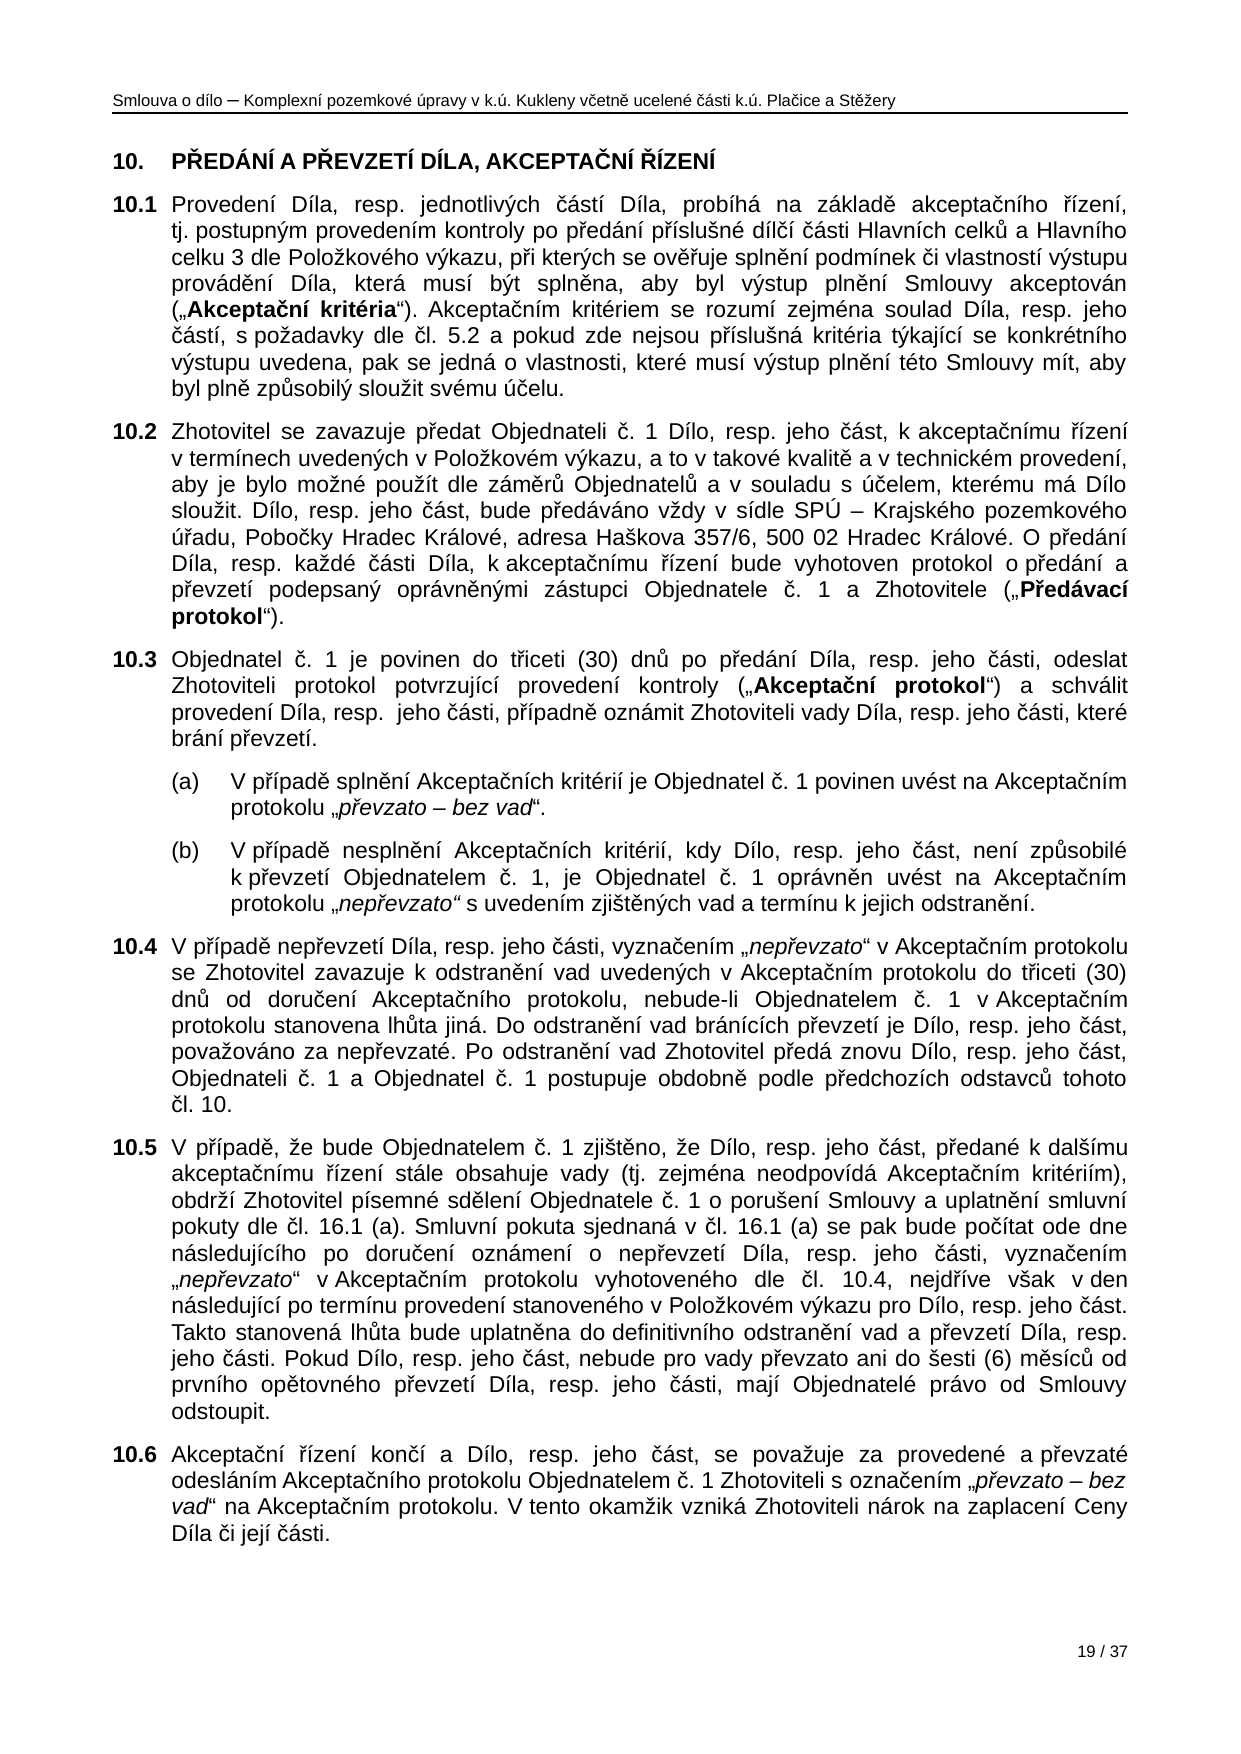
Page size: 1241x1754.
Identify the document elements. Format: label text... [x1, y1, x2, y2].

text Zhotovitel se zavazuje předat Objednateli č. 1 Dílo, resp. jeho část, k akceptačnímu řízení v termínech uvedených v Položkovém výkazu, a to v takové kvalitě a v technickém provedení, aby je bylo možné použít dle záměrů Objednatelů a v souladu s účelem, kterému má Dílo sloužit. Dílo, resp. jeho část, bude předáváno vždy v sídle SPÚ – Krajského pozemkového úřadu, Pobočky Hradec Králové, adresa Haškova 357/6, 500 02 Hradec Králové. O předání Díla, resp. každé části Díla, k akceptačnímu řízení bude vyhotoven protokol o předání a převzetí podepsaný oprávněnými zástupci Objednatele č. 1 a Zhotovitele („Předávací protokol“). [112, 418, 1128, 629]
text Provedení Díla, resp. jednotlivých částí Díla, probíhá na základě akceptačního řízení, tj. postupným provedením kontroly po předání příslušné dílčí části Hlavních celků a Hlavního celku 3 dle Položkového výkazu, při kterých se ověřuje splnění podmínek či vlastností výstupu provádění Díla, která musí být splněna, aby byl výstup plnění Smlouvy akceptován („Akceptační kritéria“). Akceptačním kritériem se rozumí zejména soulad Díla, resp. jeho částí, s požadavky dle čl. 5.2 a pokud zde nejsou příslušná kritéria týkající se konkrétního výstupu uvedena, pak se jedná o vlastnosti, které musí výstup plnění této Smlouvy mít, aby byl plně způsobilý sloužit svému účelu. [112, 191, 1128, 402]
text Předání a převzetí Díla, Akceptační řízení [112, 148, 1128, 174]
text Objednatel č. 1 je povinen do třiceti (30) dnů po předání Díla, resp. jeho části, odeslat Zhotoviteli protokol potvrzující provedení kontroly („Akceptační protokol“) a schválit provedení Díla, resp. jeho části, případně oznámit Zhotoviteli vady Díla, resp. jeho části, které brání převzetí. [112, 646, 1128, 751]
text V případě, že bude Objednatelem č. 1 zjištěno, že Dílo, resp. jeho část, předané k dalšímu akceptačnímu řízení stále obsahuje vady (tj. zejména neodpovídá Akceptačním kritériím), obdrží Zhotovitel písemné sdělení Objednatele č. 1 o porušení Smlouvy a uplatnění smluvní pokuty dle čl. 16.1 (a). Smluvní pokuta sjednaná v čl. 16.1 (a) se pak bude počítat ode dne následujícího po doručení oznámení o nepřevzetí Díla, resp. jeho části, vyznačením „nepřevzato“ v Akceptačním protokolu vyhotoveného dle čl. 10.4, nejdříve však v den následující po termínu provedení stanoveného v Položkovém výkazu pro Dílo, resp. jeho část. Takto stanovená lhůta bude uplatněna do definitivního odstranění vad a převzetí Díla, resp. jeho části. Pokud Dílo, resp. jeho část, nebude pro vady převzato ani do šesti (6) měsíců od prvního opětovného převzetí Díla, resp. jeho části, mají Objednatelé právo od Smlouvy odstoupit. [112, 1134, 1128, 1424]
list V případě splnění Akceptačních kritérií je Objednatel č. 1 povinen uvést na Akceptačním protokolu „převzato – bez vad“. [171, 768, 1128, 821]
list V případě nesplnění Akceptačních kritérií, kdy Dílo, resp. jeho část, není způsobilé k převzetí Objednatelem č. 1, je Objednatel č. 1 oprávněn uvést na Akceptačním protokolu „nepřevzato“ s uvedením zjištěných vad a termínu k jejich odstranění. [171, 837, 1128, 916]
text V případě nepřevzetí Díla, resp. jeho části, vyznačením „nepřevzato“ v Akceptačním protokolu se Zhotovitel zavazuje k odstranění vad uvedených v Akceptačním protokolu do třiceti (30) dnů od doručení Akceptačního protokolu, nebude-li Objednatelem č. 1 v Akceptačním protokolu stanovena lhůta jiná. Do odstranění vad bránících převzetí je Dílo, resp. jeho část, považováno za nepřevzaté. Po odstranění vad Zhotovitel předá znovu Dílo, resp. jeho část, Objednateli č. 1 a Objednatel č. 1 postupuje obdobně podle předchozích odstavců tohoto čl. 10. [112, 933, 1128, 1117]
text Akceptační řízení končí a Dílo, resp. jeho část, se považuje za provedené a převzaté odesláním Akceptačního protokolu Objednatelem č. 1 Zhotoviteli s označením „převzato – bez vad“ na Akceptačním protokolu. V tento okamžik vzniká Zhotoviteli nárok na zaplacení Ceny Díla či její části. [112, 1441, 1128, 1546]
